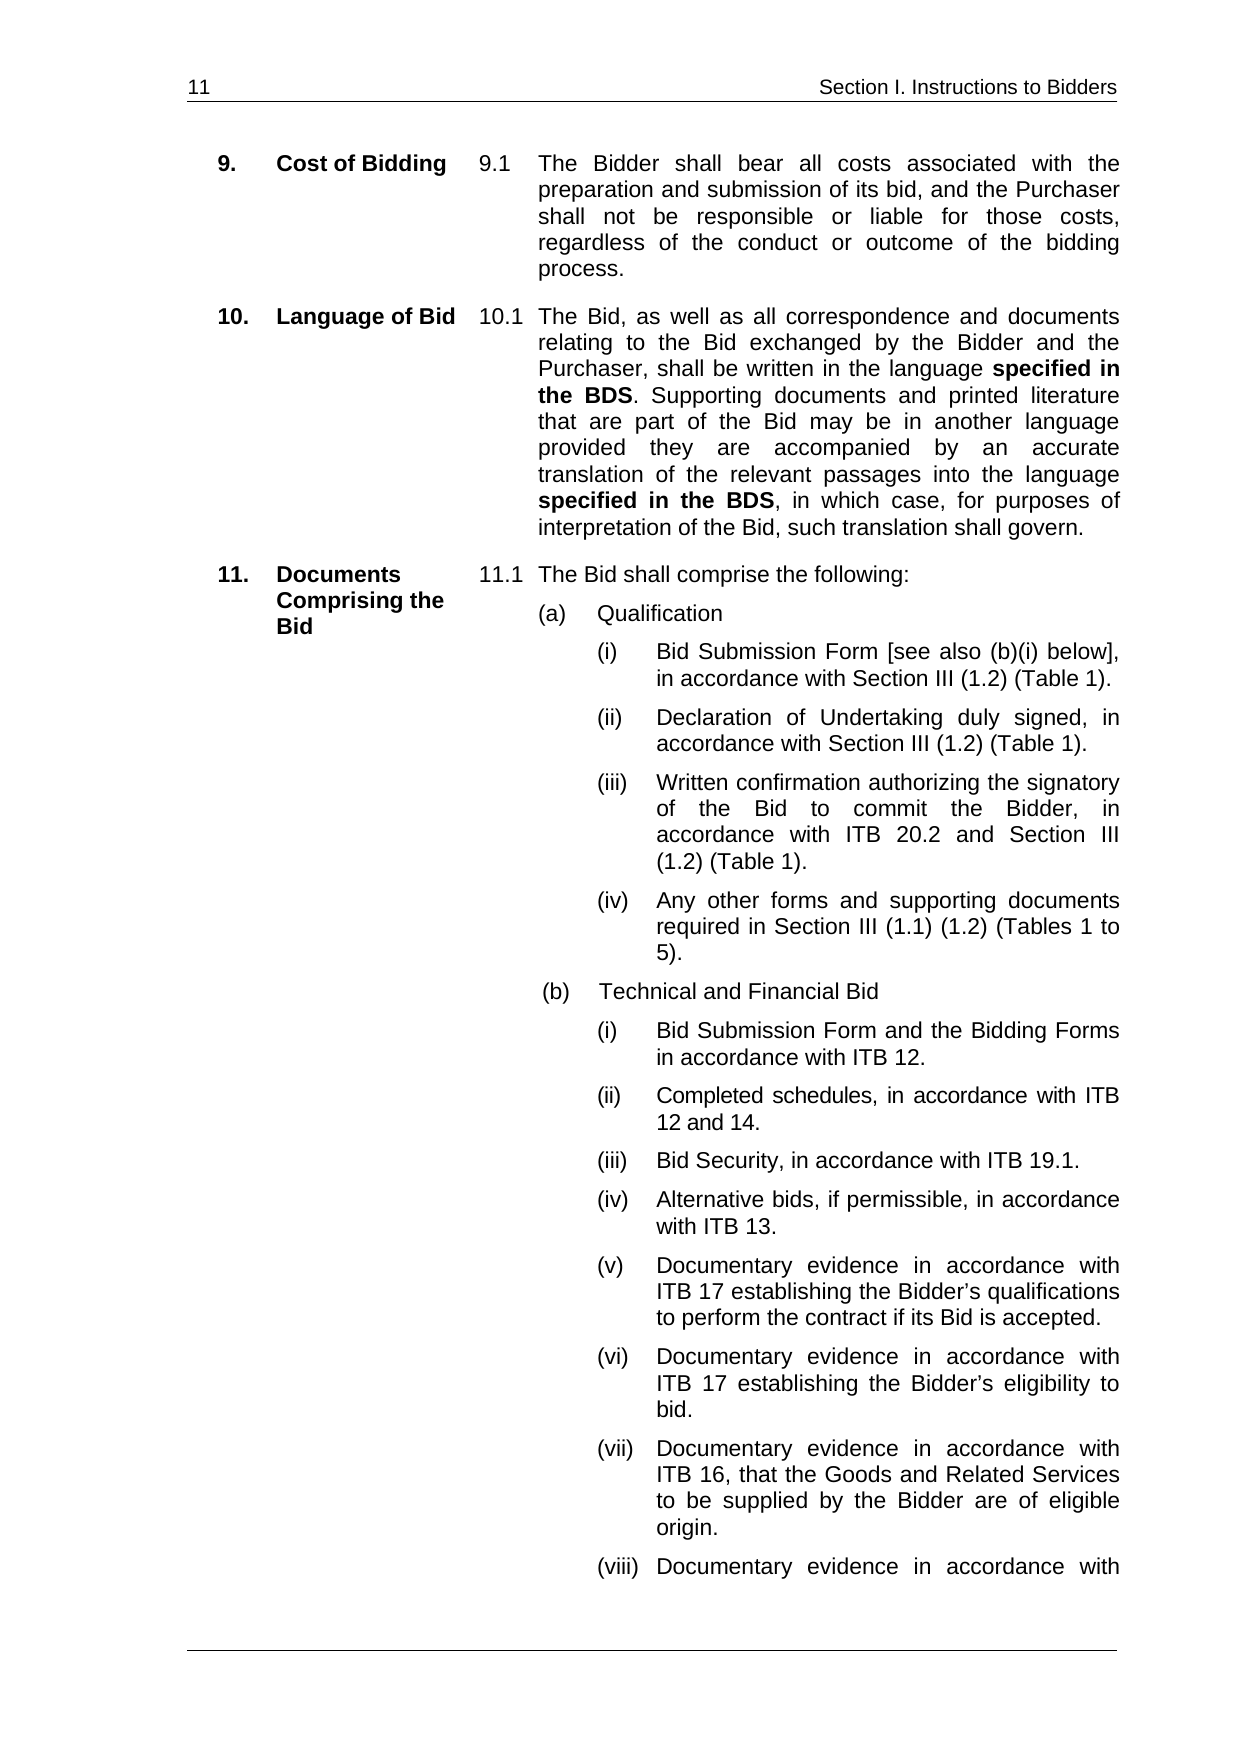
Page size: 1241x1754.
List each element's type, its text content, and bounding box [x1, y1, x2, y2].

table_cell The Bid, as well as all correspondence and documents relating to the Bid exchanged by the Bidder and the Purchaser, shall be written in the language specified in the BDS. Supporting documents and printed literature that are part of the Bid may be in another language provided they are accompanied by an accurate translation of the relevant passages into the language specified in the BDS, in which case, for purposes of interpretation of the Bid, such translation shall govern. [468, 303, 1131, 561]
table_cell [206, 561, 467, 1579]
table_cell 9. Cost of Bidding [206, 150, 467, 303]
table_cell 10. Language of Bid [206, 303, 467, 561]
table_cell The Bidder shall bear all costs associated with the preparation and submission of its bid, and the Purchaser shall not be responsible or liable for those costs, regardless of the conduct or outcome of the bidding process. [468, 150, 1131, 303]
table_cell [468, 561, 1131, 1579]
